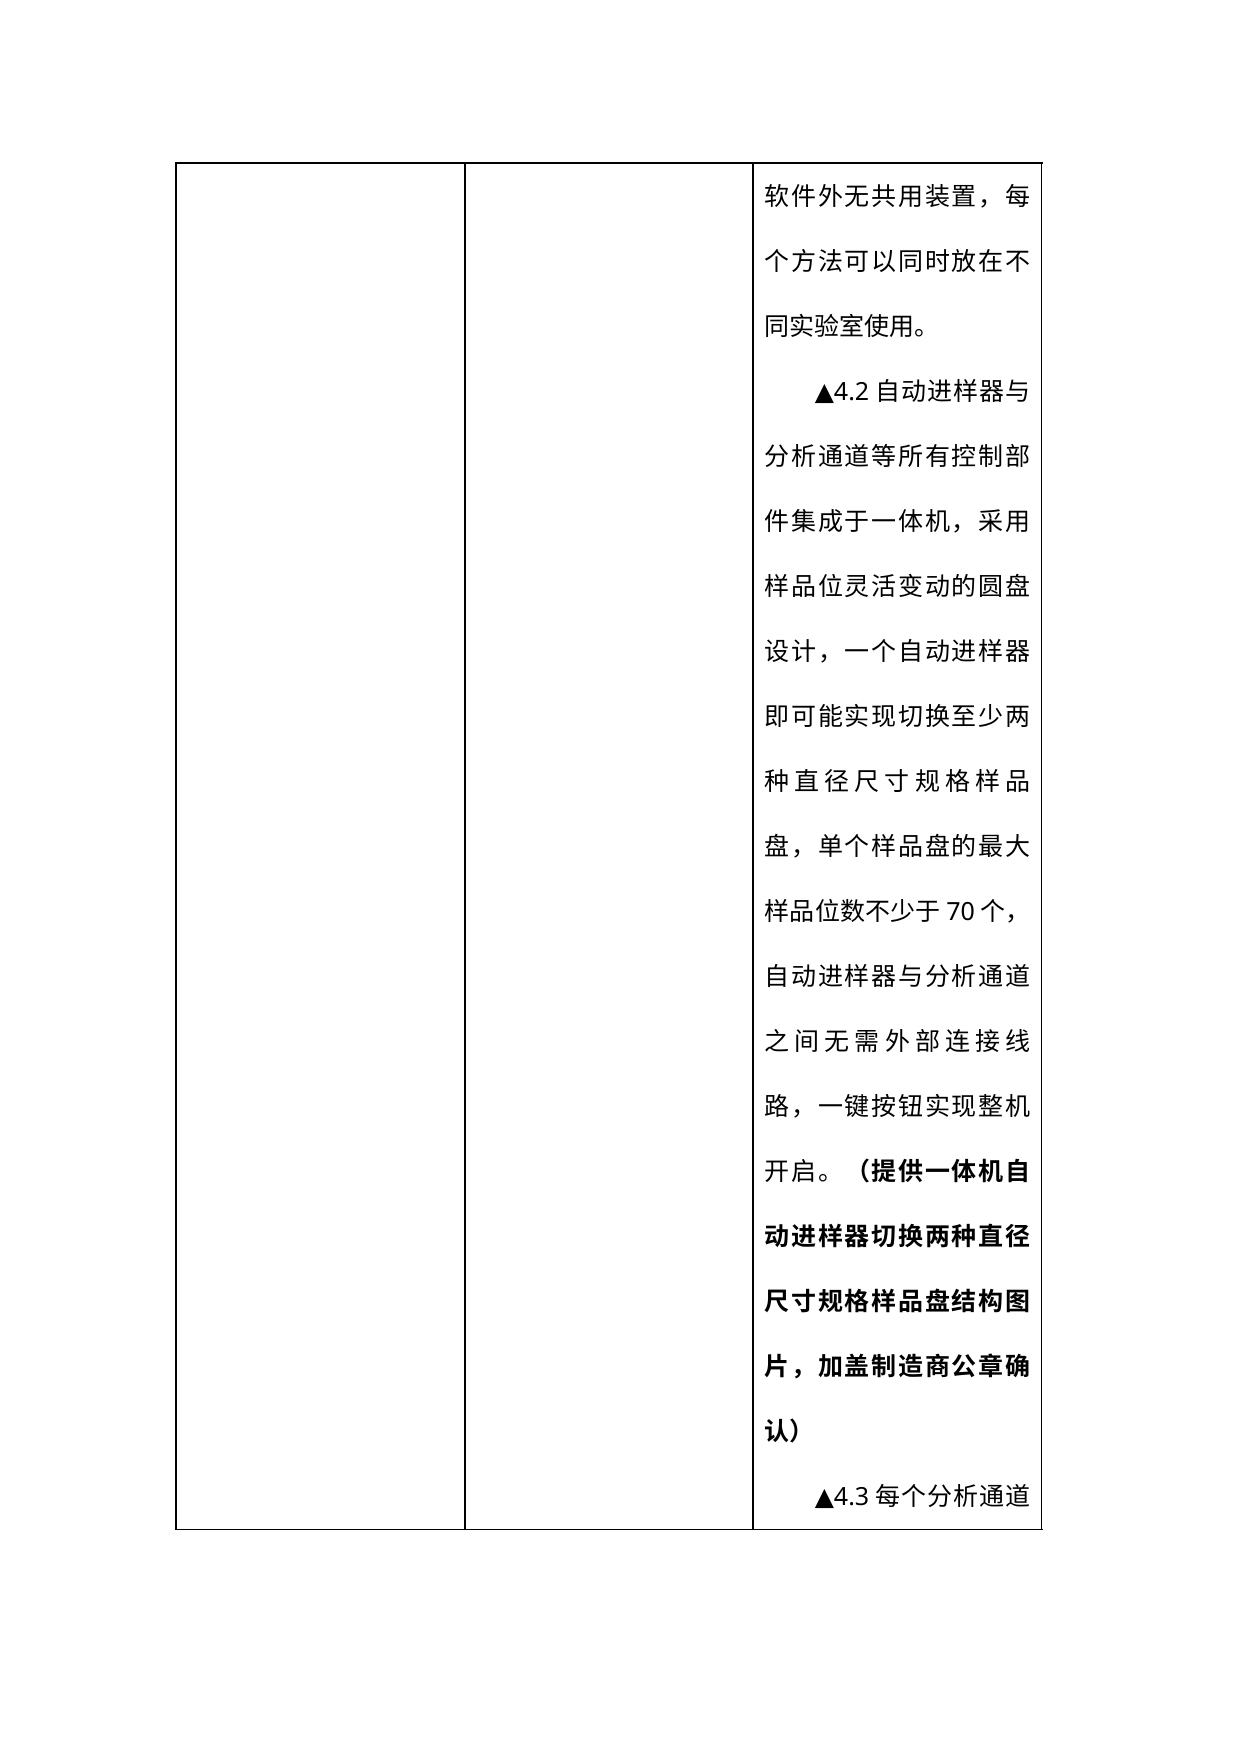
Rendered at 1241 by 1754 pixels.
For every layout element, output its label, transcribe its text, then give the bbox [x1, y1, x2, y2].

table_cell [466, 164, 752, 1528]
table_cell 1 [177, 164, 464, 1528]
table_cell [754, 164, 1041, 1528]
